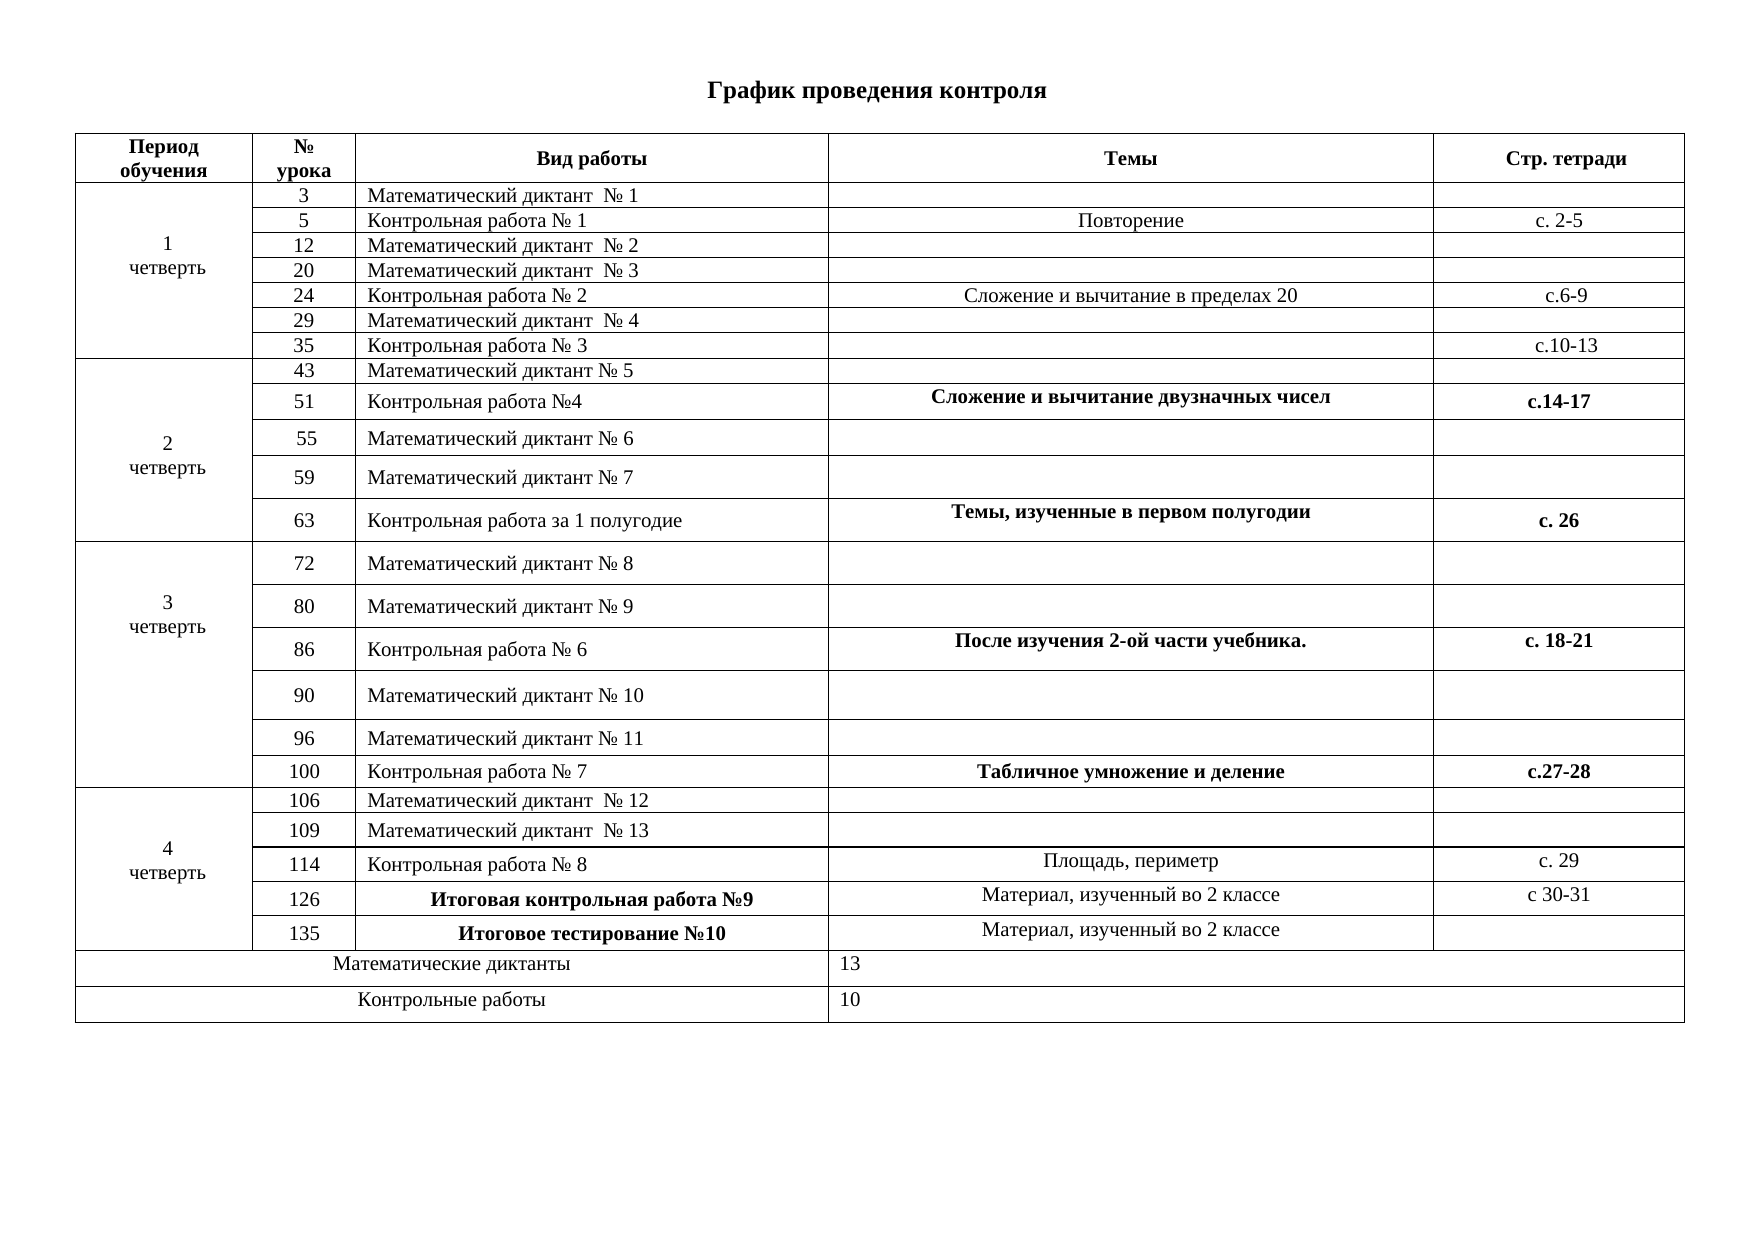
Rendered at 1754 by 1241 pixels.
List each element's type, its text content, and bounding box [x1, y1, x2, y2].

table_cell Повторение [829, 208, 1433, 232]
table_cell 51 [253, 384, 355, 419]
table_cell с. 29 [1434, 848, 1684, 881]
table_cell Контрольная работа № 2 [356, 283, 828, 307]
table_cell с. 18-21 [1434, 628, 1684, 669]
table_cell Контрольная работа за 1 полугодие [356, 499, 828, 541]
table_cell Контрольная работа № 8 [356, 848, 828, 881]
table_cell Площадь, периметр [829, 848, 1433, 881]
table_cell Итоговая контрольная работа №9 [356, 882, 828, 915]
table_cell [829, 542, 1433, 584]
table_cell Математический диктант № 7 [356, 456, 828, 498]
table_cell 114 [253, 848, 355, 881]
table_cell Контрольная работа № 7 [356, 756, 828, 787]
table_cell Контрольная работа № 1 [356, 208, 828, 232]
table_cell [829, 720, 1433, 755]
table_cell с. 2-5 [1434, 208, 1684, 232]
table_header № урока [253, 134, 355, 182]
table_cell [1434, 308, 1684, 332]
table_cell 43 [253, 359, 355, 382]
table_cell [1434, 359, 1684, 382]
table_header Темы [829, 134, 1433, 182]
table_cell с.6-9 [1434, 283, 1684, 307]
table_cell 5 [253, 208, 355, 232]
table_cell [1434, 720, 1684, 755]
table_cell 63 [253, 499, 355, 541]
table_cell [829, 671, 1433, 719]
table_cell [1434, 585, 1684, 627]
table_cell 59 [253, 456, 355, 498]
table_cell Контрольные работы [76, 987, 828, 1022]
table_cell 109 [253, 813, 355, 846]
table_cell [1434, 233, 1684, 257]
table_cell Табличное умножение и деление [829, 756, 1433, 787]
table_header Период обучения [76, 134, 252, 182]
text График проведения контроля [75, 75, 1679, 104]
table_cell [1434, 183, 1684, 207]
table_cell Математический диктант № 13 [356, 813, 828, 846]
table_cell Сложение и вычитание в пределах 20 [829, 283, 1433, 307]
table_cell 86 [253, 628, 355, 669]
table_cell [1434, 420, 1684, 455]
table_cell 3 четверть [76, 542, 252, 787]
table_cell 20 [253, 258, 355, 282]
table_cell 72 [253, 542, 355, 584]
table_cell Математический диктант № 8 [356, 542, 828, 584]
table_cell [829, 233, 1433, 257]
table_cell 12 [253, 233, 355, 257]
table_cell [1434, 542, 1684, 584]
table_cell [1434, 456, 1684, 498]
table_cell Математический диктант № 12 [356, 788, 828, 812]
table_cell Математический диктант № 2 [356, 233, 828, 257]
table_cell [829, 333, 1433, 357]
table_cell 4 четверть [76, 788, 252, 950]
table_cell [829, 420, 1433, 455]
table_cell Математический диктант № 5 [356, 359, 828, 382]
table_cell 1 четверть [76, 183, 252, 357]
table_cell [829, 308, 1433, 332]
table_cell Математический диктант № 4 [356, 308, 828, 332]
table_cell Математический диктант № 11 [356, 720, 828, 755]
table_cell 24 [253, 283, 355, 307]
table_cell Математический диктант № 9 [356, 585, 828, 627]
table_cell Математический диктант № 10 [356, 671, 828, 719]
table_cell 2 четверть [76, 359, 252, 541]
table_header Стр. тетради [1434, 134, 1684, 182]
table_cell Материал, изученный во 2 классе [829, 916, 1433, 950]
table_cell Контрольная работа № 6 [356, 628, 828, 669]
table_cell 96 [253, 720, 355, 755]
table_cell [1434, 916, 1684, 950]
table_cell [1434, 813, 1684, 846]
table_cell 55 [253, 420, 355, 455]
table_cell с 30-31 [1434, 882, 1684, 915]
table_cell [829, 788, 1433, 812]
table_cell Математические диктанты [76, 951, 828, 986]
table_cell 100 [253, 756, 355, 787]
table_cell 90 [253, 671, 355, 719]
table_cell Итоговое тестирование №10 [356, 916, 828, 950]
table_cell [1434, 671, 1684, 719]
table_cell 10 [829, 987, 1684, 1022]
table_cell Математический диктант № 3 [356, 258, 828, 282]
table_cell с.27-28 [1434, 756, 1684, 787]
table_cell [829, 456, 1433, 498]
table_cell Математический диктант № 6 [356, 420, 828, 455]
table_cell [829, 183, 1433, 207]
table_cell Контрольная работа № 3 [356, 333, 828, 357]
table_cell [829, 585, 1433, 627]
table_cell 135 [253, 916, 355, 950]
table_cell 106 [253, 788, 355, 812]
table_cell [1434, 788, 1684, 812]
table_cell [1434, 258, 1684, 282]
table_cell [829, 813, 1433, 846]
table_cell Темы, изученные в первом полугодии [829, 499, 1433, 541]
table_cell [829, 359, 1433, 382]
table_cell с.14-17 [1434, 384, 1684, 419]
table_cell с. 26 [1434, 499, 1684, 541]
table_cell с.10-13 [1434, 333, 1684, 357]
table_cell Математический диктант № 1 [356, 183, 828, 207]
table_cell Сложение и вычитание двузначных чисел [829, 384, 1433, 419]
table_cell 29 [253, 308, 355, 332]
table_cell Контрольная работа №4 [356, 384, 828, 419]
table_cell [829, 258, 1433, 282]
table_cell 80 [253, 585, 355, 627]
table_cell Материал, изученный во 2 классе [829, 882, 1433, 915]
table_cell 3 [253, 183, 355, 207]
table_cell 13 [829, 951, 1684, 986]
table_cell После изучения 2-ой части учебника. [829, 628, 1433, 669]
table_header Вид работы [356, 134, 828, 182]
table_cell 35 [253, 333, 355, 357]
table_cell 126 [253, 882, 355, 915]
